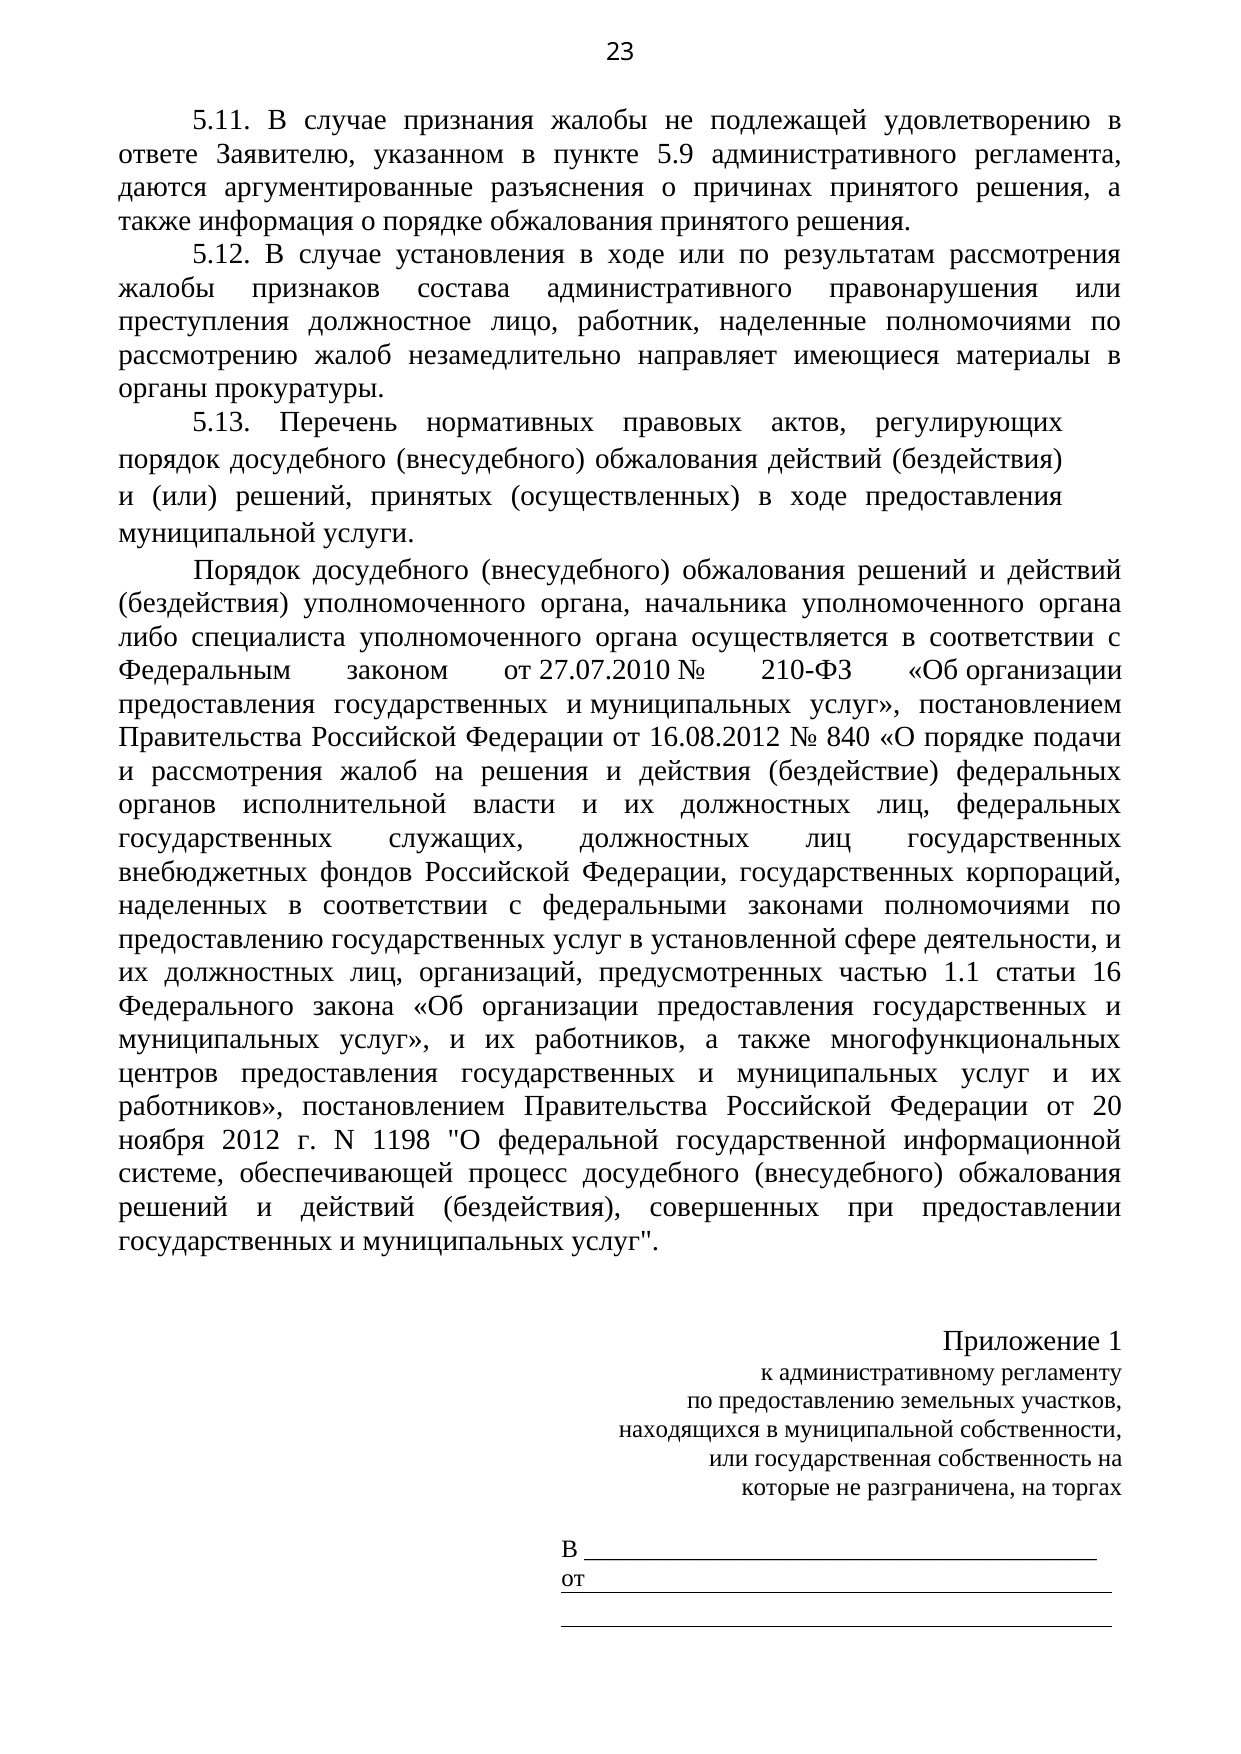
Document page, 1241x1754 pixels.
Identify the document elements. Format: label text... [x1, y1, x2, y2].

text 5.13. Перечень нормативных правовых актов, регулирующих порядок досудебного (внесудебного) обжалования действий (бездействия) и (или) решений, принятых (осуществленных) в ходе предоставления муниципальной услуги. [118, 404, 1063, 548]
text к административному регламенту [118, 1357, 1122, 1386]
text которые не разграничена, на торгах [0, 1472, 1122, 1501]
text Приложение 1 [118, 1323, 1122, 1357]
text или государственная собственность на [0, 1443, 1122, 1472]
text 5.12. В случае установления в ходе или по результатам рассмотрения жалобы признаков состава административного правонарушения или преступления должностное лицо, работник, наделенные полномочиями по рассмотрению жалоб незамедлительно направляет имеющиеся материалы в органы прокуратуры. [118, 236, 1122, 404]
text 5.11. В случае признания жалобы не подлежащей удовлетворению в ответе Заявителю, указанном в пункте 5.9 административного регламента, даются аргументированные разъяснения о причинах принятого решения, а также информация о порядке обжалования принятого решения. [118, 102, 1122, 236]
text от [561, 1563, 1122, 1592]
text находящихся в муниципальной собственности, [0, 1414, 1122, 1443]
subtitle Порядок досудебного (внесудебного) обжалования решений и действий (бездействия) уполномоченного органа, начальника уполномоченного органа либо специалиста уполномоченного органа осуществляется в соответствии с Федеральным законом от 27.07.2010 № 210-ФЗ «Об организации предоставления государственных и муниципальных услуг», постановлением Правительства Российской Федерации от 16.08.2012 № 840 «О порядке подачи и рассмотрения жалоб на решения и действия (бездействие) федеральных органов исполнительной власти и их должностных лиц, федеральных государственных служащих, должностных лиц государственных внебюджетных фондов Российской Федерации, государственных корпораций, наделенных в соответствии с федеральными законами полномочиями по предоставлению государственных услуг в установленной сфере деятельности, и их должностных лиц, организаций, предусмотренных частью 1.1 статьи 16 Федерального закона «Об организации предоставления государственных и муниципальных услуг», и их работников, а также многофункциональных центров предоставления государственных и муниципальных услуг и их работников», постановлением Правительства Российской Федерации от 20 ноября 2012 г. N 1198 "О федеральной государственной информационной системе, обеспечивающей процесс досудебного (внесудебного) обжалования решений и действий (бездействия), совершенных при предоставлении государственных и муниципальных услуг". [118, 552, 1122, 1256]
text по предоставлению земельных участков, [0, 1386, 1122, 1414]
text В _________________________________________ [561, 1534, 1122, 1563]
